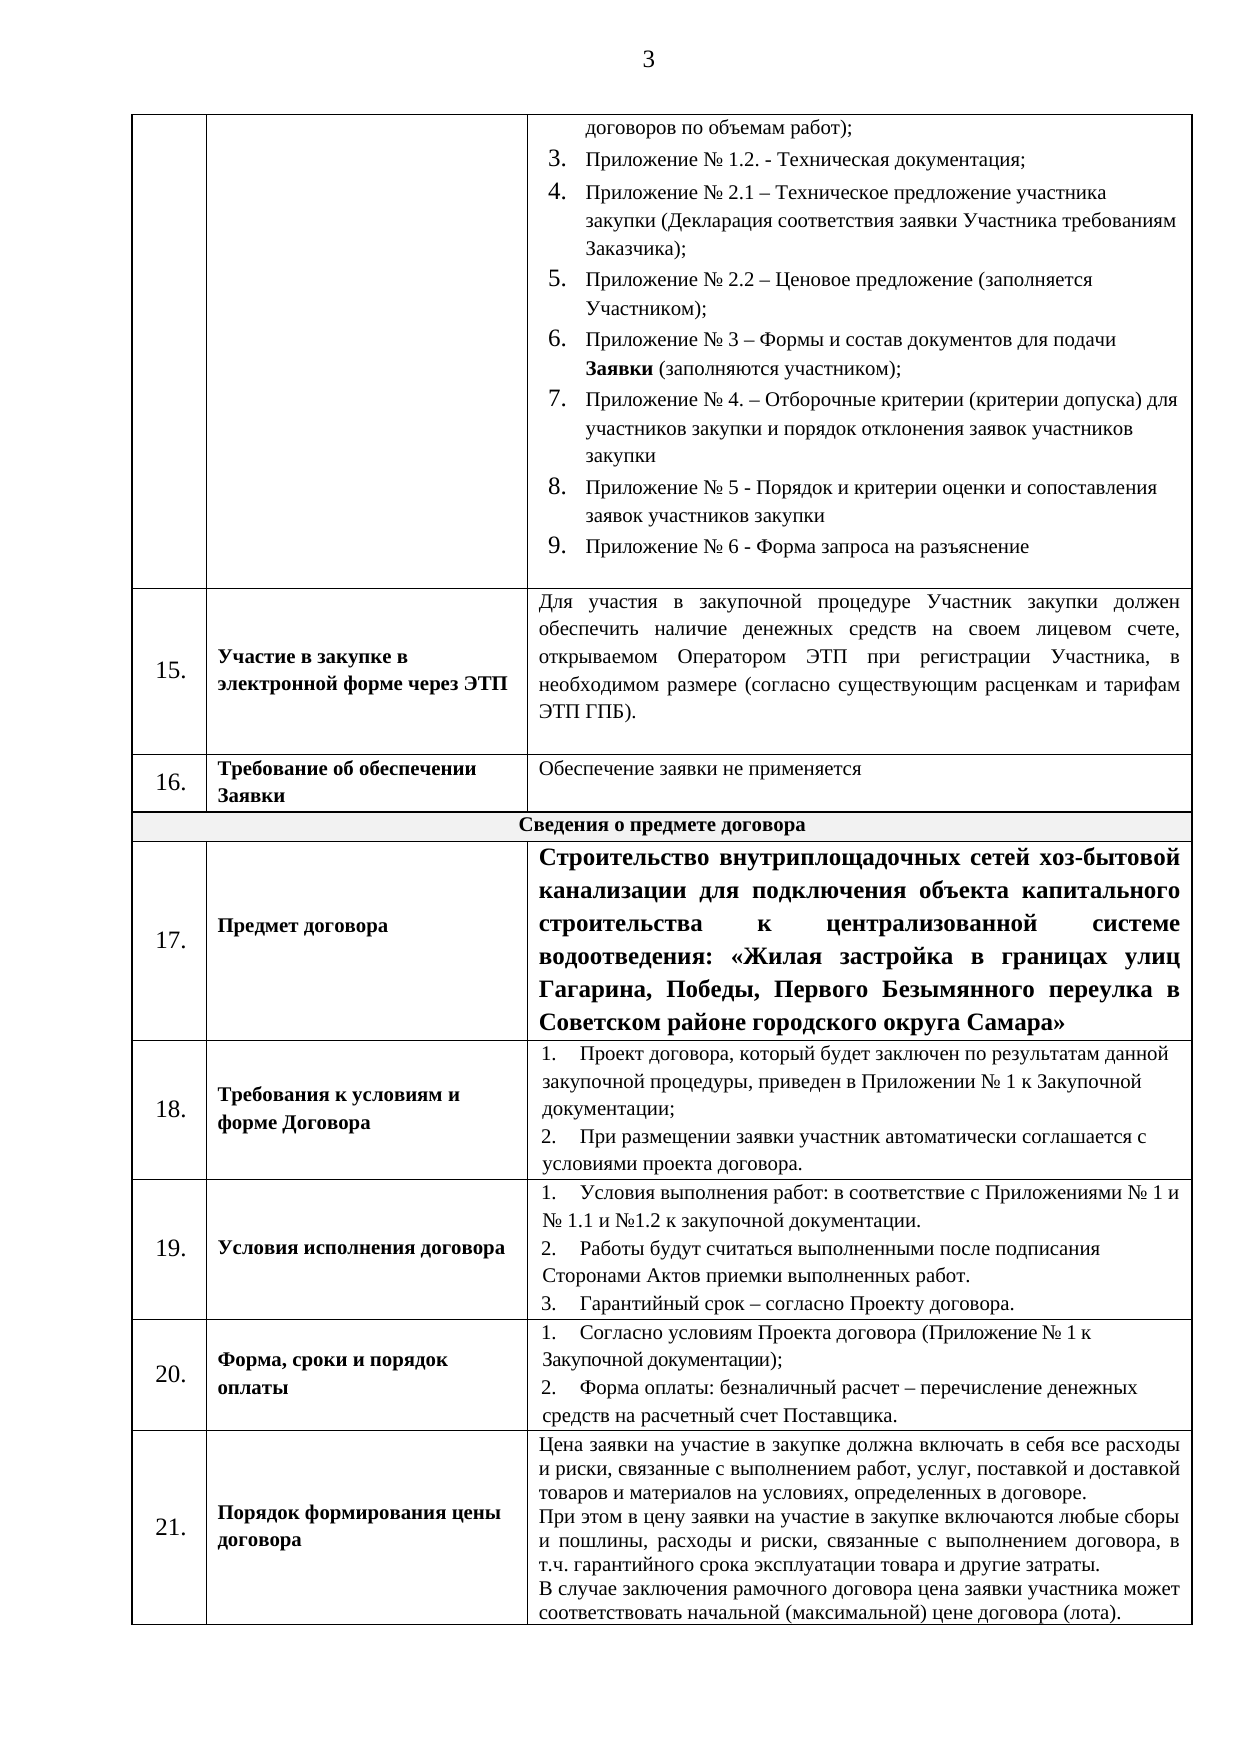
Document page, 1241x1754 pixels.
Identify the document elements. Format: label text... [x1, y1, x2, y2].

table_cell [207, 115, 527, 588]
table_cell [133, 755, 206, 811]
table_cell Согласно условиям Проекта договора (Приложение № 1 к Закупочной документации); Форма оплаты: безналичный расчет – перечисление денежных средств на расчетный счет Поставщика. [528, 1320, 1191, 1430]
table_cell Проект договора, который будет заключен по результатам данной закупочной процедуры, приведен в Приложении № 1 к Закупочной документации; При размещении заявки участник автоматически соглашается с условиями проекта договора. [528, 1041, 1191, 1179]
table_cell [528, 115, 1191, 588]
table_cell [133, 1320, 206, 1430]
table_cell Условия выполнения работ: в соответствие с Приложениями № 1 и № 1.1 и №1.2 к закупочной документации. Работы будут считаться выполненными после подписания Сторонами Актов приемки выполненных работ. Гарантийный срок – согласно Проекту договора. [528, 1180, 1191, 1319]
table_cell Строительство внутриплощадочных сетей хоз-бытовой канализации для подключения объекта капитального строительства к централизованной системе водоотведения: «Жилая застройка в границах улиц Гагарина, Победы, Первого Безымянного переулка в Советском районе городского округа Самара» [528, 842, 1191, 1040]
table_cell Предмет договора [207, 842, 527, 1040]
table_cell Форма, сроки и порядок оплаты [207, 1320, 527, 1430]
table_cell Условия исполнения договора [207, 1180, 527, 1319]
table_cell Для участия в закупочной процедуре Участник закупки должен обеспечить наличие денежных средств на своем лицевом счете, открываемом Оператором ЭТП при регистрации Участника, в необходимом размере (согласно существующим расценкам и тарифам ЭТП ГПБ). [528, 589, 1191, 754]
table_cell Требование об обеспечении Заявки [207, 755, 527, 811]
table_cell [133, 115, 206, 588]
table_cell [133, 589, 206, 754]
table_cell Сведения о предмете договора [133, 813, 1191, 841]
table_cell Обеспечение заявки не применяется [528, 755, 1191, 811]
table_cell Участие в закупке в электронной форме через ЭТП [207, 589, 527, 754]
table_cell Требования к условиям и форме Договора [207, 1041, 527, 1179]
table_cell Цена заявки на участие в закупке должна включать в себя все расходы и риски, связанные с выполнением работ, услуг, поставкой и доставкой товаров и материалов на условиях, определенных в договоре. При этом в цену заявки на участие в закупке включаются любые сборы и пошлины, расходы и риски, связанные с выполнением договора, в т.ч. гарантийного срока эксплуатации товара и другие затраты. В случае заключения рамочного договора цена заявки участника может соответствовать начальной (максимальной) цене договора (лота). [528, 1431, 1191, 1624]
table_cell [133, 1041, 206, 1179]
table_cell Порядок формирования цены договора [207, 1431, 527, 1624]
table_cell [133, 1180, 206, 1319]
table_cell [133, 842, 206, 1040]
table_cell [133, 1431, 206, 1624]
